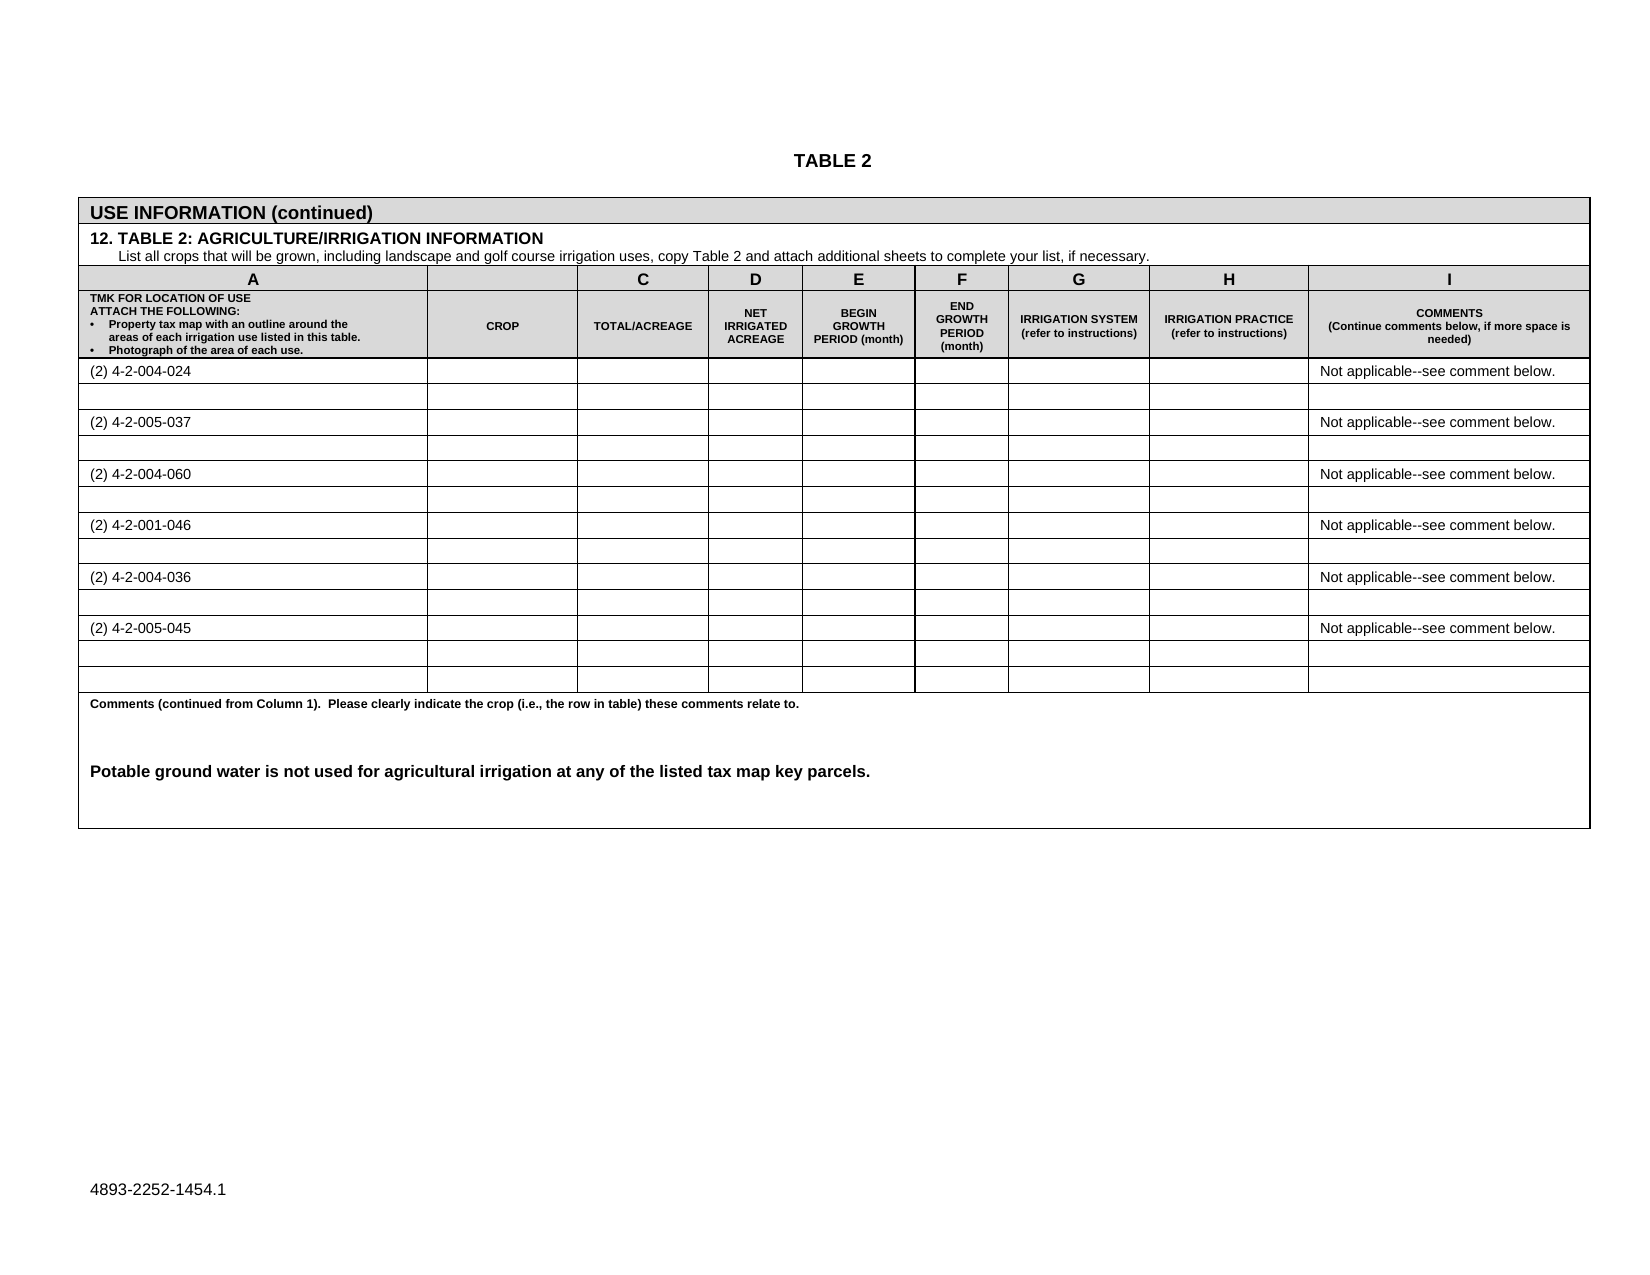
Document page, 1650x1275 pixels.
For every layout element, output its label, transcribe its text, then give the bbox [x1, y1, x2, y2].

table_cell [709, 487, 802, 512]
table_cell [1150, 487, 1308, 512]
table_cell [803, 667, 914, 692]
table_cell F [916, 266, 1008, 290]
table_cell [578, 410, 708, 434]
table_cell [79, 667, 427, 692]
table_cell [578, 641, 708, 666]
table_cell [709, 384, 802, 409]
table_cell [803, 564, 914, 589]
table_cell [916, 564, 1008, 589]
table_cell [1009, 410, 1149, 434]
table_cell [916, 667, 1008, 692]
table_cell [578, 667, 708, 692]
table_cell [803, 539, 914, 563]
table_cell [578, 513, 708, 537]
table_cell [1009, 384, 1149, 409]
table_cell [1009, 487, 1149, 512]
table_cell BEGIN GROWTH PERIOD (month) [803, 291, 914, 357]
table_cell [1150, 359, 1308, 383]
table_cell (2) 4-2-001-046 [79, 513, 427, 537]
table_cell [1150, 410, 1308, 434]
table_cell [428, 667, 577, 692]
table_header USE INFORMATION (continued) [79, 198, 1589, 223]
table_cell [1009, 436, 1149, 460]
table_cell (2) 4-2-005-037 [79, 410, 427, 434]
table_cell IRRIGATION SYSTEM (refer to instructions) [1009, 291, 1149, 357]
table_cell D [709, 266, 802, 290]
table_cell END GROWTH PERIOD (month) [916, 291, 1008, 357]
table_cell [428, 266, 577, 290]
table_cell [428, 461, 577, 486]
table_cell [709, 667, 802, 692]
table_cell [1009, 539, 1149, 563]
table_cell [916, 410, 1008, 434]
table_cell Comments (continued from Column 1). Please clearly indicate the crop (i.e., the row in table) these comments relate to. Potable ground water is not used for agricultural irrigation at any of the listed tax map key parcels. [79, 693, 1589, 828]
table_cell [803, 384, 914, 409]
table_cell TOTAL/ACREAGE [578, 291, 708, 357]
table_cell [1309, 667, 1589, 692]
table_cell [428, 436, 577, 460]
table_cell [1150, 436, 1308, 460]
table_cell [709, 590, 802, 615]
table_cell [428, 616, 577, 640]
table_cell [79, 590, 427, 615]
table_cell Not applicable--see comment below. [1309, 359, 1589, 383]
table_cell [1009, 667, 1149, 692]
table_cell [578, 359, 708, 383]
table_cell H [1150, 266, 1308, 290]
table_cell [428, 641, 577, 666]
table_cell [916, 359, 1008, 383]
table_cell [578, 539, 708, 563]
table_cell [1309, 436, 1589, 460]
table_cell [1309, 487, 1589, 512]
table_cell [79, 487, 427, 512]
table_cell NET IRRIGATED ACREAGE [709, 291, 802, 357]
table_cell 12. TABLE 2: AGRICULTURE/IRRIGATION INFORMATION List all crops that will be grown, including landscape and golf course irrigation uses, copy Table 2 and attach additional sheets to complete your list, if necessary. [79, 224, 1589, 264]
table_cell COMMENTS (Continue comments below, if more space is needed) [1309, 291, 1589, 357]
table_cell [578, 461, 708, 486]
table_cell Not applicable--see comment below. [1309, 461, 1589, 486]
table_cell [1309, 539, 1589, 563]
table_cell [1150, 384, 1308, 409]
table_cell [916, 461, 1008, 486]
table_cell [79, 384, 427, 409]
table_cell [916, 436, 1008, 460]
table_cell [1150, 513, 1308, 537]
table_cell [709, 539, 802, 563]
table_cell [79, 641, 427, 666]
table_cell [1009, 590, 1149, 615]
table_cell [803, 410, 914, 434]
table_cell [578, 384, 708, 409]
table_cell G [1009, 266, 1149, 290]
table_cell Not applicable--see comment below. [1309, 513, 1589, 537]
table_cell CROP [428, 291, 577, 357]
table_cell (2) 4-2-005-045 [79, 616, 427, 640]
table_cell [1309, 641, 1589, 666]
table_cell [79, 436, 427, 460]
table_cell [1150, 667, 1308, 692]
table_cell [916, 384, 1008, 409]
table_cell E [803, 266, 914, 290]
table_cell Not applicable--see comment below. [1309, 616, 1589, 640]
table_cell [709, 641, 802, 666]
table_cell Not applicable--see comment below. [1309, 564, 1589, 589]
table_cell [803, 513, 914, 537]
table_cell [1150, 641, 1308, 666]
table_cell [803, 641, 914, 666]
table_cell [1009, 359, 1149, 383]
table_cell [578, 487, 708, 512]
table_cell [1309, 384, 1589, 409]
table_cell [578, 590, 708, 615]
table_cell [428, 539, 577, 563]
table_cell [1150, 616, 1308, 640]
table_cell [578, 436, 708, 460]
table_cell [1309, 590, 1589, 615]
table_cell Not applicable--see comment below. [1309, 410, 1589, 434]
table_cell [709, 461, 802, 486]
table_cell [803, 359, 914, 383]
table_cell [709, 513, 802, 537]
table_cell [428, 590, 577, 615]
table_cell [578, 616, 708, 640]
table_cell [709, 616, 802, 640]
table_cell [1150, 590, 1308, 615]
table_cell [428, 384, 577, 409]
table_cell [709, 436, 802, 460]
table_cell [803, 436, 914, 460]
table_cell [916, 539, 1008, 563]
table_cell IRRIGATION PRACTICE (refer to instructions) [1150, 291, 1308, 357]
table_cell [1009, 513, 1149, 537]
table_cell [428, 513, 577, 537]
table_cell [803, 590, 914, 615]
table_cell [79, 539, 427, 563]
table_cell (2) 4-2-004-060 [79, 461, 427, 486]
title TABLE 2 [90, 150, 1575, 172]
table_cell [916, 487, 1008, 512]
table_cell [428, 487, 577, 512]
table_cell C [578, 266, 708, 290]
table_cell TMK FOR LOCATION OF USE ATTACH THE FOLLOWING: • Property tax map with an outline around the areas of each irrigation use listed in this table. • Photograph of the area of each use. [79, 291, 427, 357]
table_cell [428, 359, 577, 383]
table_cell [578, 564, 708, 589]
table_cell (2) 4-2-004-036 [79, 564, 427, 589]
table_cell [916, 513, 1008, 537]
table_cell [1009, 461, 1149, 486]
table_cell [428, 564, 577, 589]
table_cell [1009, 616, 1149, 640]
table_cell [803, 487, 914, 512]
table_cell [1150, 461, 1308, 486]
table_cell [916, 590, 1008, 615]
table_cell [1009, 564, 1149, 589]
table_cell [916, 616, 1008, 640]
table_cell A [79, 266, 427, 290]
table_cell [428, 410, 577, 434]
table_cell [916, 641, 1008, 666]
table_cell [1009, 641, 1149, 666]
table_cell [1150, 539, 1308, 563]
table_cell I [1309, 266, 1589, 290]
table_cell [709, 564, 802, 589]
table_cell [803, 461, 914, 486]
table_cell [803, 616, 914, 640]
table_cell [709, 410, 802, 434]
table_cell (2) 4-2-004-024 [79, 359, 427, 383]
table_cell [709, 359, 802, 383]
table_cell [1150, 564, 1308, 589]
